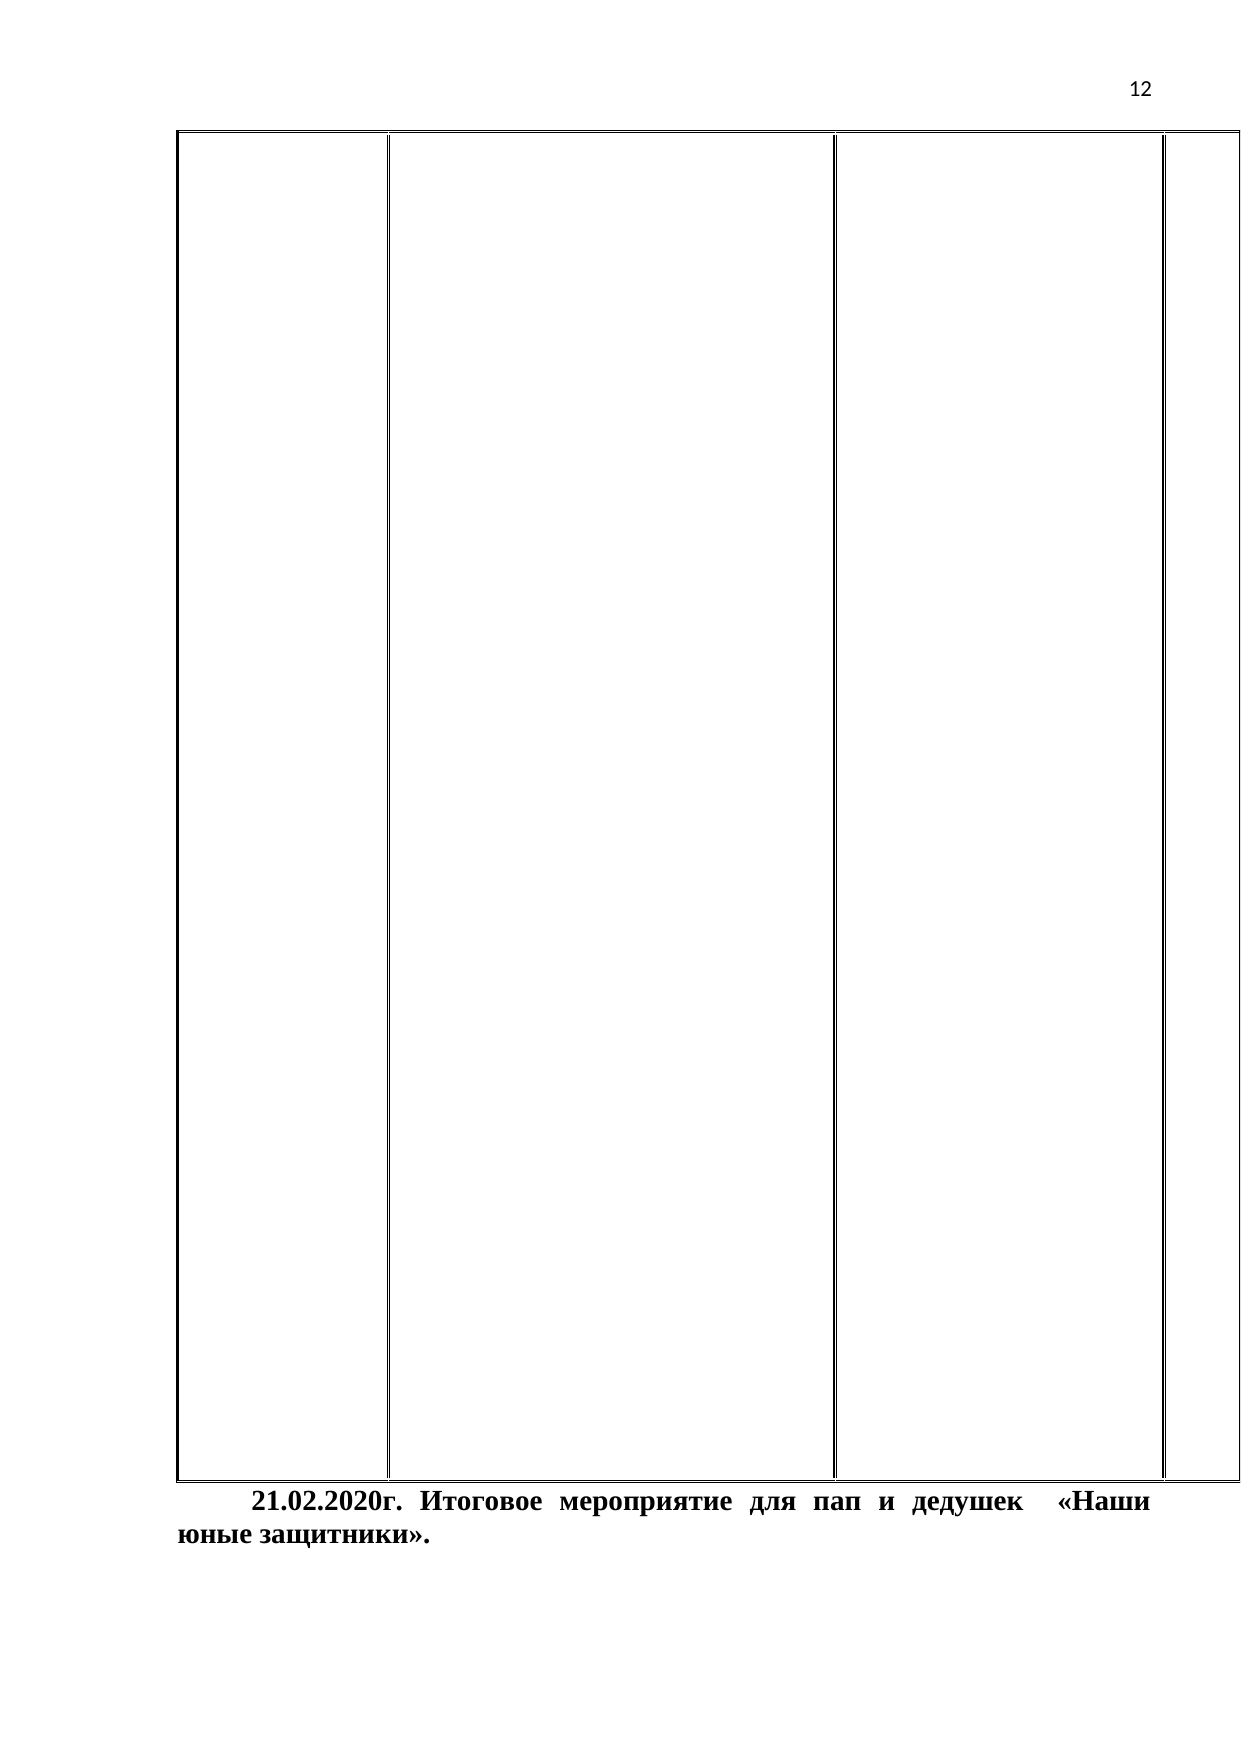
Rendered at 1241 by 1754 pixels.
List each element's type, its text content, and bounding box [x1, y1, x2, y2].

table_cell [1164, 133, 1239, 1480]
text 21.02.2020г. Итоговое мероприятие для пап и дедушек «Наши юные защитники». [177, 1483, 1152, 1550]
table_cell [835, 133, 1164, 1480]
table_cell [388, 131, 835, 1480]
table_cell [179, 133, 388, 1480]
